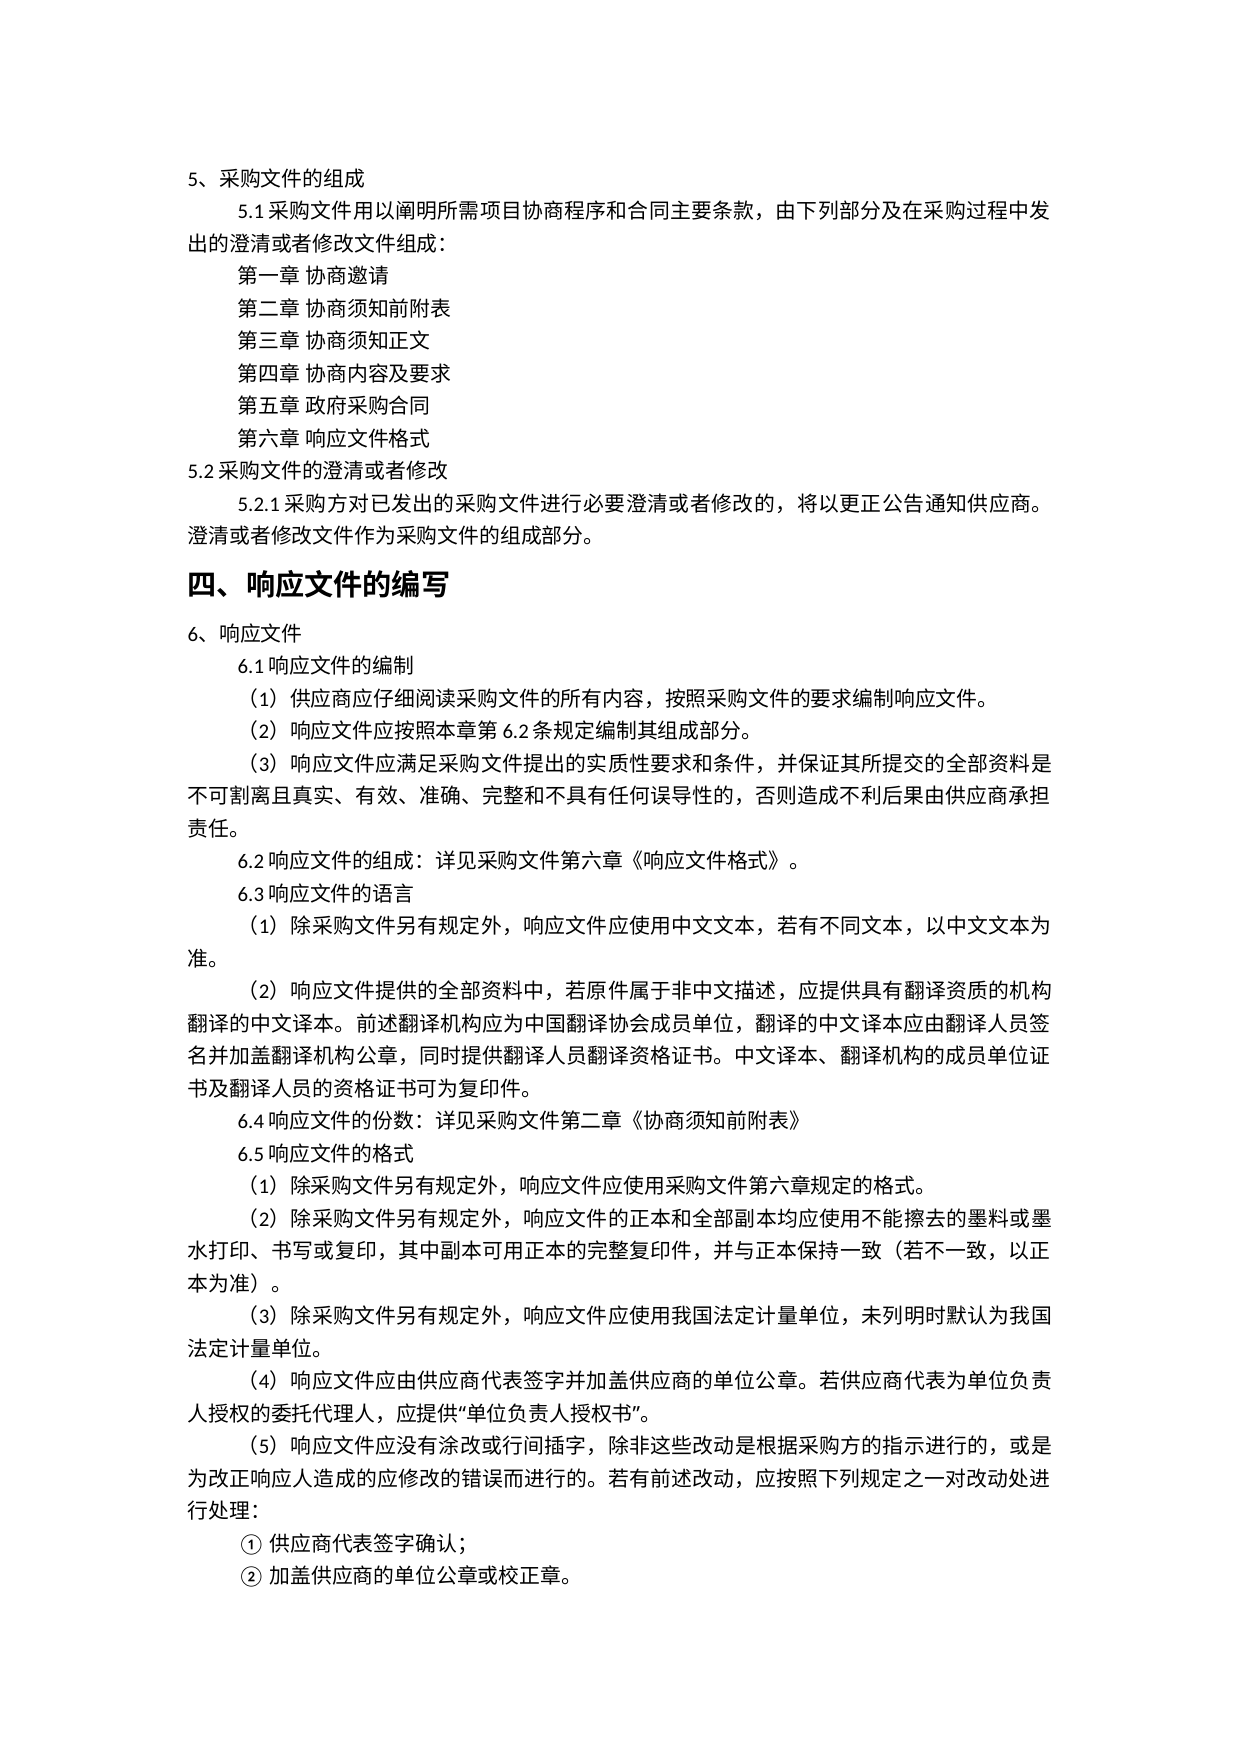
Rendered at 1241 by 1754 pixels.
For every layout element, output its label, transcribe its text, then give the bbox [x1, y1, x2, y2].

text （1）供应商应仔细阅读采购文件的所有内容，按照采购文件的要求编制响应文件。 [187, 682, 1053, 714]
text （2）响应文件提供的全部资料中，若原件属于非中文描述，应提供具有翻译资质的机构翻译的中文译本。前述翻译机构应为中国翻译协会成员单位，翻译的中文译本应由翻译人员签名并加盖翻译机构公章，同时提供翻译人员翻译资格证书。中文译本、翻译机构的成员单位证书及翻译人员的资格证书可为复印件。 [187, 974, 1053, 1104]
text （1）除采购文件另有规定外，响应文件应使用中文文本，若有不同文本，以中文文本为准。 [187, 909, 1053, 974]
text （1）除采购文件另有规定外，响应文件应使用采购文件第六章规定的格式。 [187, 1169, 1053, 1202]
text 5.1采购文件用以阐明所需项目协商程序和合同主要条款，由下列部分及在采购过程中发出的澄清或者修改文件组成： [187, 194, 1053, 259]
text 6.1响应文件的编制 [187, 649, 1053, 682]
text 6.4响应文件的份数：详见采购文件第二章《协商须知前附表》 [187, 1104, 1053, 1137]
text 第六章 响应文件格式 [187, 422, 1053, 454]
text 6.3响应文件的语言 [187, 877, 1053, 909]
text 6.5响应文件的格式 [187, 1137, 1053, 1169]
text 第三章 协商须知正文 [187, 324, 1053, 357]
text 5.2 采购文件的澄清或者修改 [187, 454, 1053, 487]
text ①供应商代表签字确认； [187, 1527, 1053, 1559]
text 第五章 政府采购合同 [187, 389, 1053, 422]
text 6、响应文件 [187, 617, 1053, 649]
text （3）除采购文件另有规定外，响应文件应使用我国法定计量单位，未列明时默认为我国法定计量单位。 [187, 1299, 1053, 1364]
text 四、响应文件的编写 [187, 552, 1053, 617]
text ②加盖供应商的单位公章或校正章。 [187, 1559, 1053, 1592]
text 第二章 协商须知前附表 [187, 292, 1053, 324]
text 5.2.1采购方对已发出的采购文件进行必要澄清或者修改的，将以更正公告通知供应商。澄清或者修改文件作为采购文件的组成部分。 [187, 487, 1053, 552]
text 第四章 协商内容及要求 [187, 357, 1053, 389]
text 5、采购文件的组成 [187, 162, 1053, 194]
text （5）响应文件应没有涂改或行间插字，除非这些改动是根据采购方的指示进行的，或是为改正响应人造成的应修改的错误而进行的。若有前述改动，应按照下列规定之一对改动处进行处理： [187, 1429, 1053, 1527]
text 6.2 响应文件的组成：详见采购文件第六章《响应文件格式》。 [187, 844, 1053, 877]
text （2）除采购文件另有规定外，响应文件的正本和全部副本均应使用不能擦去的墨料或墨水打印、书写或复印，其中副本可用正本的完整复印件，并与正本保持一致（若不一致，以正本为准）。 [187, 1202, 1053, 1299]
text （3）响应文件应满足采购文件提出的实质性要求和条件，并保证其所提交的全部资料是不可割离且真实、有效、准确、完整和不具有任何误导性的，否则造成不利后果由供应商承担责任。 [187, 747, 1053, 844]
text （4）响应文件应由供应商代表签字并加盖供应商的单位公章。若供应商代表为单位负责人授权的委托代理人，应提供“单位负责人授权书”。 [187, 1364, 1053, 1429]
text （2）响应文件应按照本章第6.2条规定编制其组成部分。 [187, 714, 1053, 747]
text 第一章 协商邀请 [187, 259, 1053, 292]
